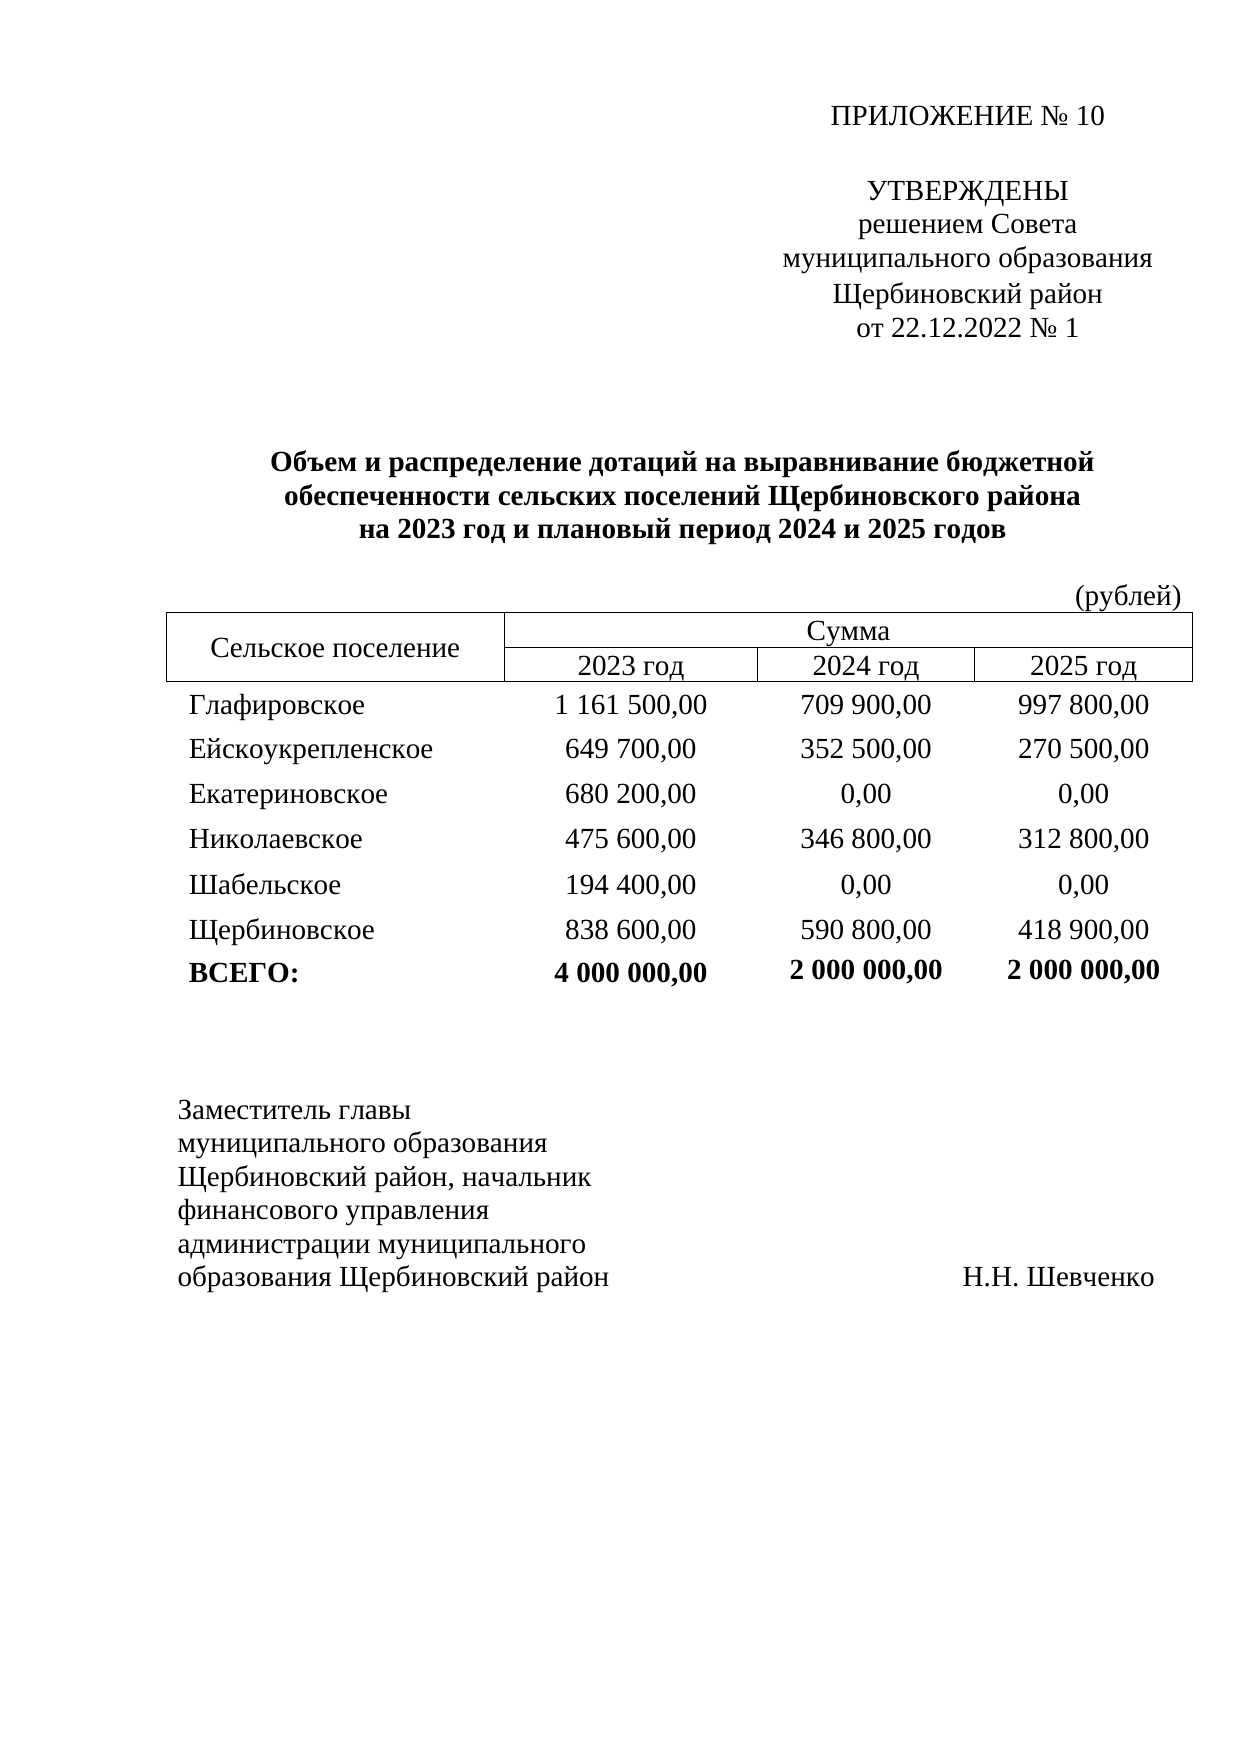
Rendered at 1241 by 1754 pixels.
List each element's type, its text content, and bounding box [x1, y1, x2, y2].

text образования Щербиновский район Н.Н. Шевченко [177, 1259, 1181, 1293]
text финансового управления [177, 1192, 1181, 1226]
text Заместитель главы [177, 1092, 1181, 1125]
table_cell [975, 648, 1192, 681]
text администрации муниципального [177, 1226, 1181, 1259]
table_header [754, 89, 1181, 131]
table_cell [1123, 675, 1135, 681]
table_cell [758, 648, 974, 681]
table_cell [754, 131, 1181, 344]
text муниципального образования [177, 1125, 1181, 1159]
text (рублей) [177, 578, 1181, 612]
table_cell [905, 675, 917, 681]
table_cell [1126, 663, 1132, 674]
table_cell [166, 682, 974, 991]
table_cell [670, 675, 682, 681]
text на 2023 год и плановый период 2024 и 2025 годов [236, 511, 1128, 545]
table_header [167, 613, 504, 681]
text Щербиновский район, начальник [177, 1159, 1181, 1192]
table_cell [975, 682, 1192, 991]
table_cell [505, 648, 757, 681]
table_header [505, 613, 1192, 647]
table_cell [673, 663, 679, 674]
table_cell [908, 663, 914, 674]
text Объем и распределение дотаций на выравнивание бюджетной обеспеченности сельских поселений Щербиновского района [236, 444, 1128, 511]
